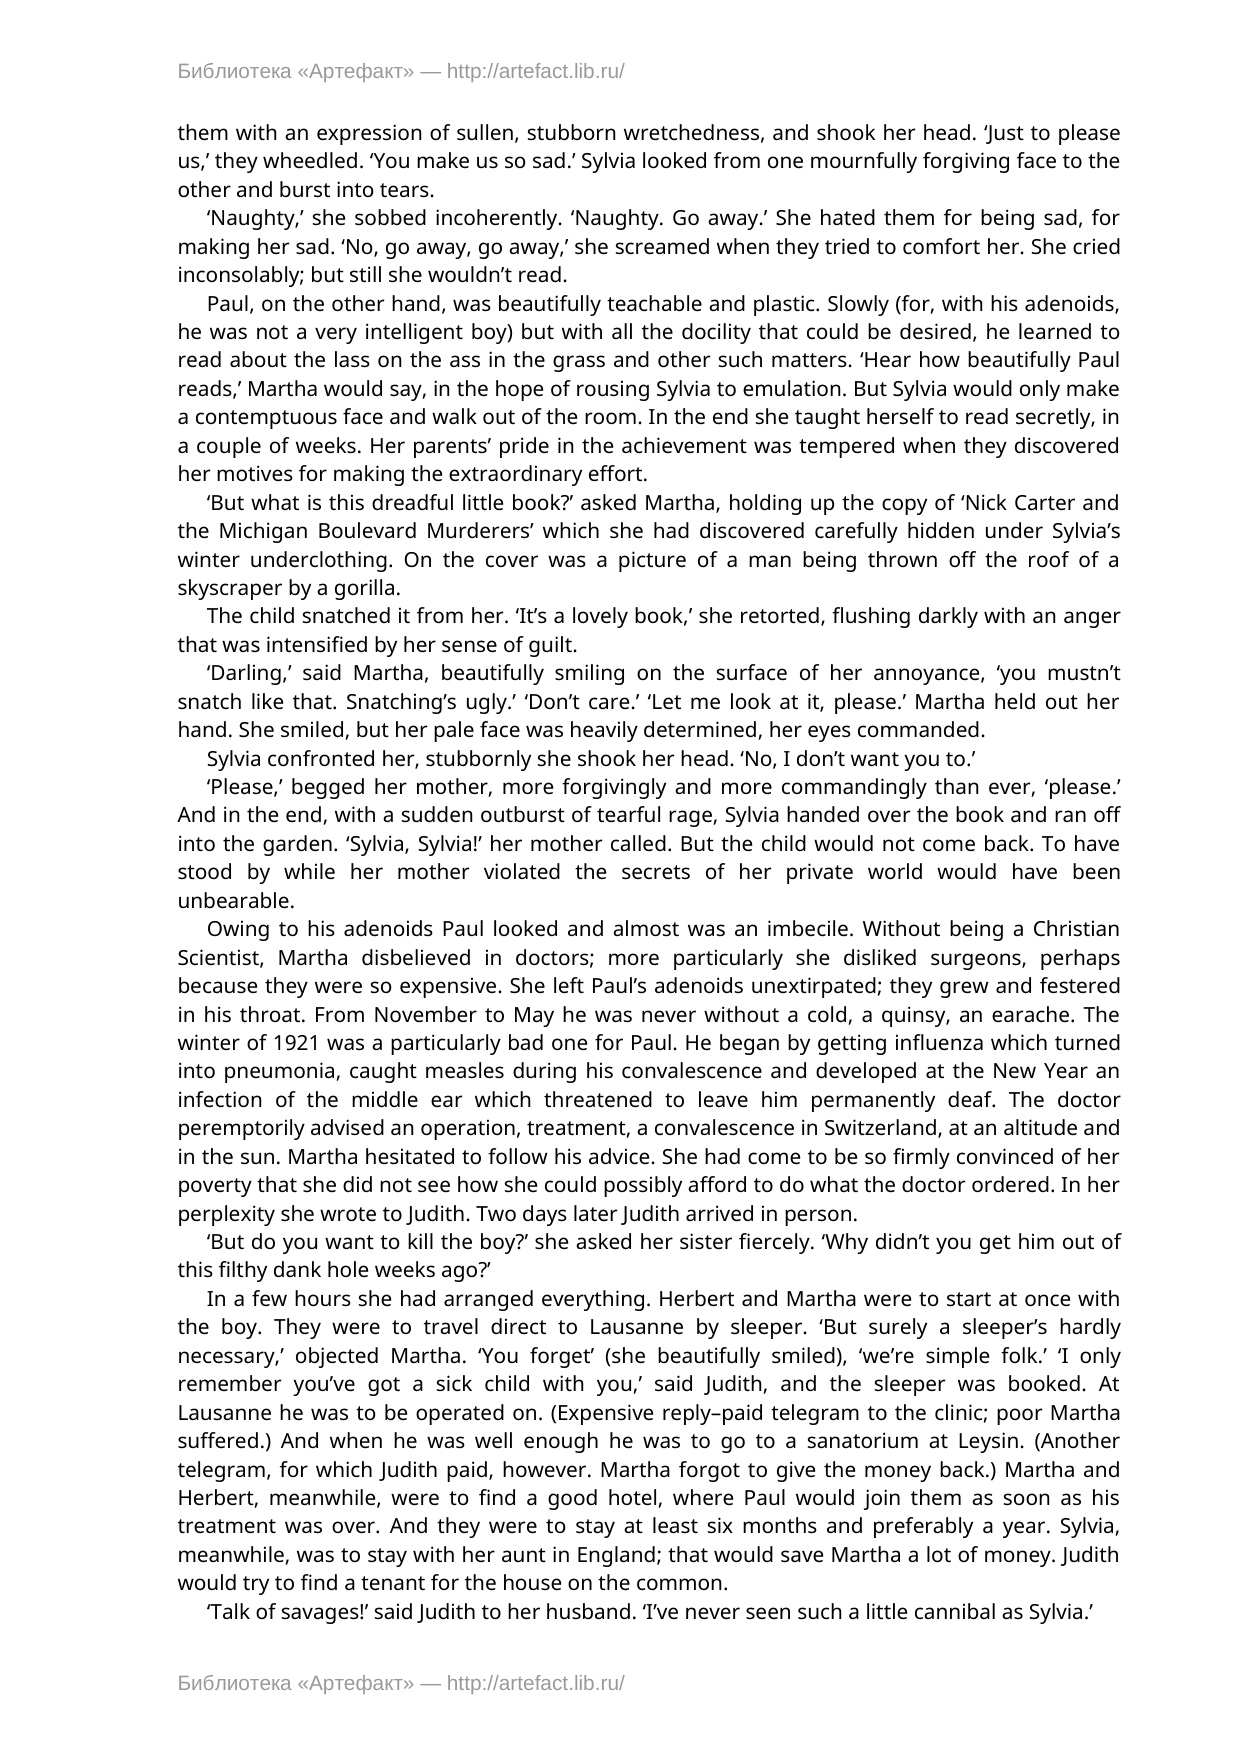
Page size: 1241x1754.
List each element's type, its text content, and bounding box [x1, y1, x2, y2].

text ‘Please,’ begged her mother, more forgivingly and more commandingly than ever, ‘please.’ And in the end, with a sudden outburst of tearful rage, Sylvia handed over the book and ran off into the garden. ‘Sylvia, Sylvia!’ her mother called. But the child would not come back. To have stood by while her mother violated the secrets of her private world would have been unbearable. [177, 772, 1122, 914]
text Owing to his adenoids Paul looked and almost was an imbecile. Without being a Christian Scientist, Martha disbelieved in doctors; more particularly she disliked surgeons, perhaps because they were so expensive. She left Paul’s adenoids unextirpated; they grew and festered in his throat. From November to May he was never without a cold, a quinsy, an earache. The winter of 1921 was a particularly bad one for Paul. He began by getting influenza which turned into pneumonia, caught measles during his convalescence and developed at the New Year an infection of the middle ear which threatened to leave him permanently deaf. The doctor peremptorily advised an operation, treatment, a convalescence in Switzerland, at an altitude and in the sun. Martha hesitated to follow his advice. She had come to be so firmly convinced of her poverty that she did not see how she could possibly afford to do what the doctor ordered. In her perplexity she wrote to Judith. Two days later Judith arrived in person. [177, 914, 1122, 1227]
text ‘Naughty,’ she sobbed incoherently. ‘Naughty. Go away.’ She hated them for being sad, for making her sad. ‘No, go away, go away,’ she screamed when they tried to comfort her. She cried inconsolably; but still she wouldn’t read. [177, 203, 1122, 289]
text In a few hours she had arranged everything. Herbert and Martha were to start at once with the boy. They were to travel direct to Lausanne by sleeper. ‘But surely a sleeper’s hardly necessary,’ objected Martha. ‘You forget’ (she beautifully smiled), ‘we’re simple folk.’ ‘I only remember you’ve got a sick child with you,’ said Judith, and the sleeper was booked. At Lausanne he was to be operated on. (Expensive reply–paid telegram to the clinic; poor Martha suffered.) And when he was well enough he was to go to a sanatorium at Leysin. (Another telegram, for which Judith paid, however. Martha forgot to give the money back.) Martha and Herbert, meanwhile, were to find a good hotel, where Paul would join them as soon as his treatment was over. And they were to stay at least six months and preferably a year. Sylvia, meanwhile, was to stay with her aunt in England; that would save Martha a lot of money. Judith would try to find a tenant for the house on the common. [177, 1284, 1122, 1597]
text ‘Talk of savages!’ said Judith to her husband. ‘I’ve never seen such a little cannibal as Sylvia.’ [177, 1597, 1122, 1625]
text Paul, on the other hand, was beautifully teachable and plastic. Slowly (for, with his adenoids, he was not a very intelligent boy) but with all the docility that could be desired, he learned to read about the lass on the ass in the grass and other such matters. ‘Hear how beautifully Paul reads,’ Martha would say, in the hope of rousing Sylvia to emulation. But Sylvia would only make a contemptuous face and walk out of the room. In the end she taught herself to read secretly, in a couple of weeks. Her parents’ pride in the achievement was tempered when they discovered her motives for making the extraordinary effort. [177, 289, 1122, 488]
text Sylvia confronted her, stubbornly she shook her head. ‘No, I don’t want you to.’ [177, 744, 1122, 772]
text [177, 118, 1122, 203]
text ‘Darling,’ said Martha, beautifully smiling on the surface of her annoyance, ‘you mustn’t snatch like that. Snatching’s ugly.’ ‘Don’t care.’ ‘Let me look at it, please.’ Martha held out her hand. She smiled, but her pale face was heavily determined, her eyes commanded. [177, 658, 1122, 744]
text ‘But what is this dreadful little book?’ asked Martha, holding up the copy of ‘Nick Carter and the Michigan Boulevard Murderers’ which she had discovered carefully hidden under Sylvia’s winter underclothing. On the cover was a picture of a man being thrown off the roof of a skyscraper by a gorilla. [177, 488, 1122, 602]
text The child snatched it from her. ‘It’s a lovely book,’ she retorted, flushing darkly with an anger that was intensified by her sense of guilt. [177, 602, 1122, 658]
text ‘But do you want to kill the boy?’ she asked her sister fiercely. ‘Why didn’t you get him out of this filthy dank hole weeks ago?’ [177, 1227, 1122, 1284]
